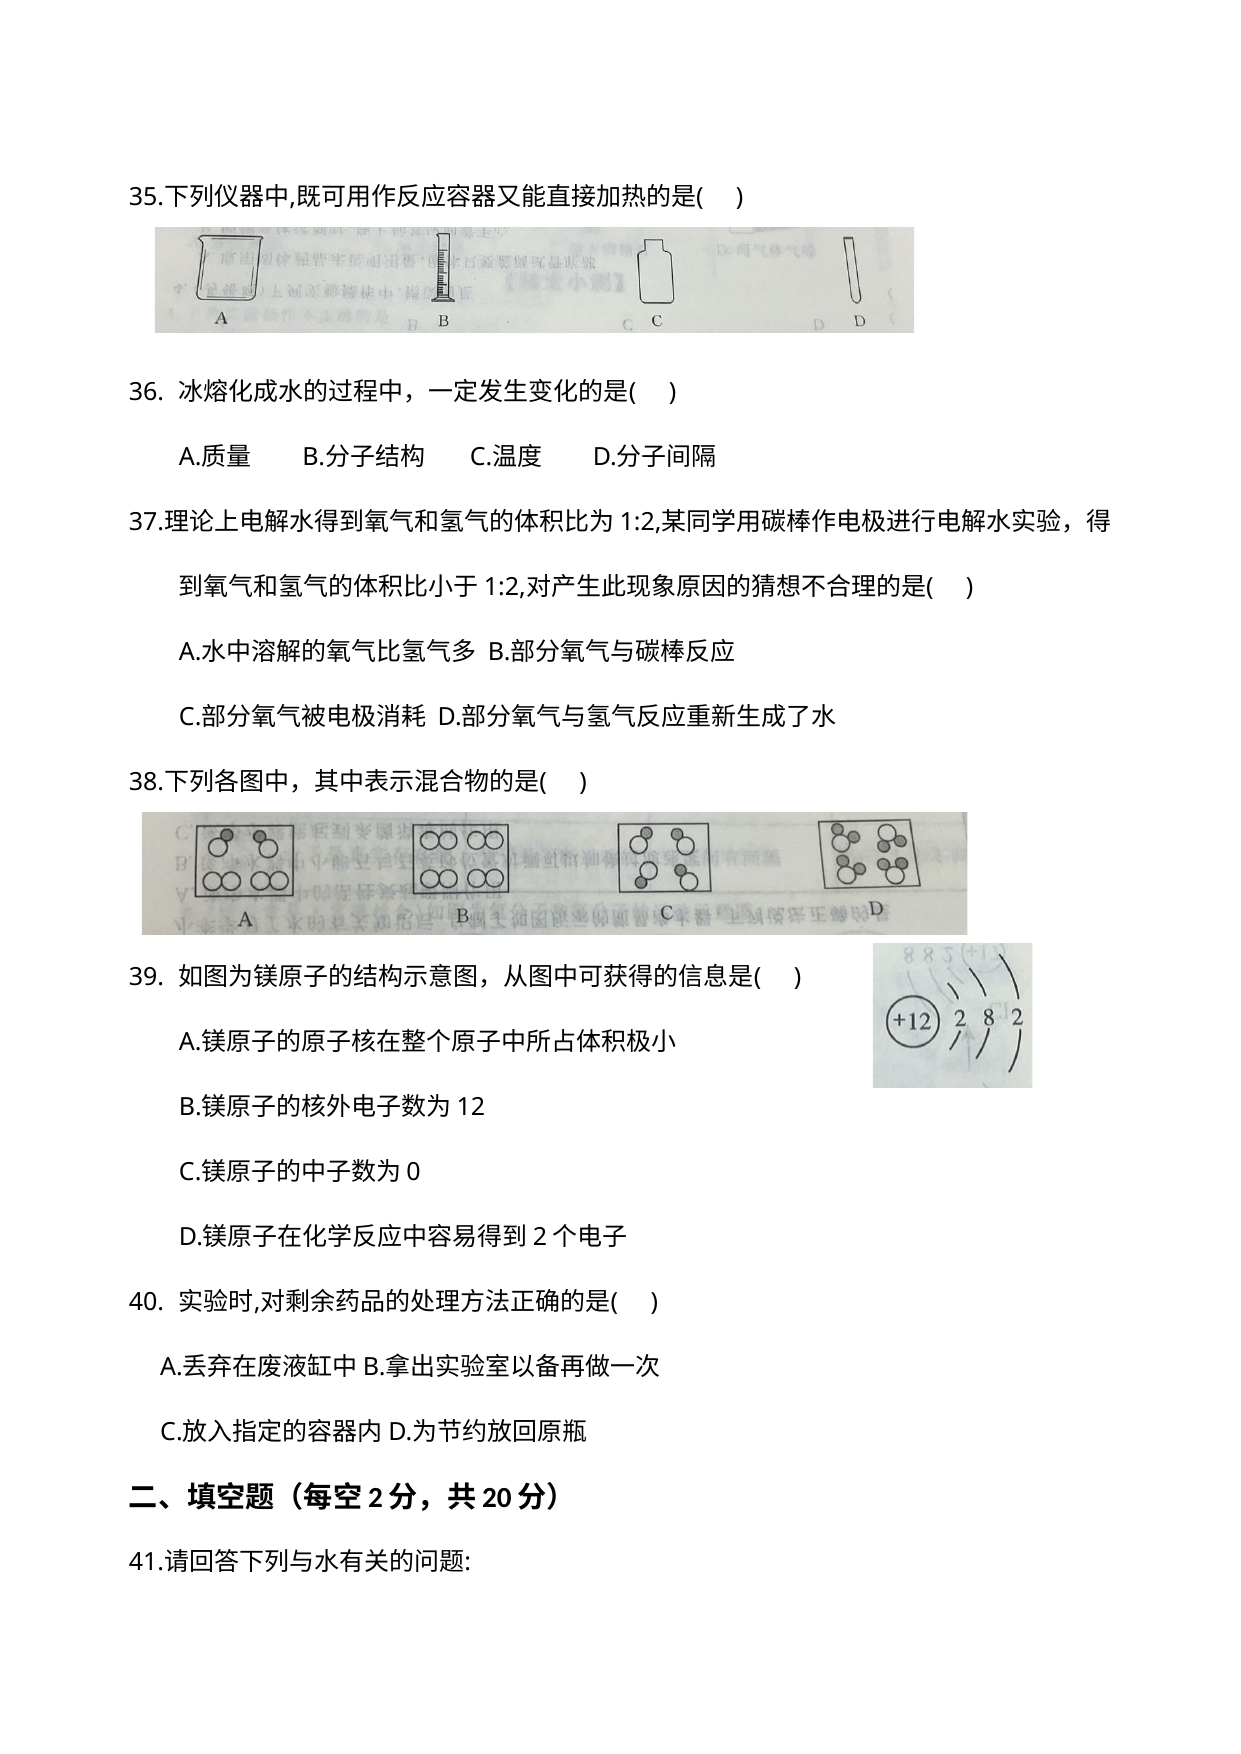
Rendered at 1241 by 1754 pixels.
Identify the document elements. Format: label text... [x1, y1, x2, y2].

text 二、填空题（每空2分，共20分） [129, 1462, 1111, 1527]
text A.质量 B.分子结构 C.温度 D.分子间隔 [129, 422, 1111, 487]
text 38.下列各图中，其中表示混合物的是( ) [129, 747, 1111, 812]
text A.丢弃在废液缸中B.拿出实验室以备再做一次 C.放入指定的容器内 D.为节约放回原瓶 [160, 1332, 1111, 1462]
picture [872, 943, 1033, 1088]
picture [141, 812, 968, 935]
picture [154, 227, 915, 333]
text 35.下列仪器中,既可用作反应容器又能直接加热的是( ) [129, 162, 1111, 227]
list 实验时,对剩余药品的处理方法正确的是( ) [129, 1267, 1111, 1332]
list 如图为镁原子的结构示意图，从图中可获得的信息是( ) A.镁原子的原子核在整个原子中所占体积极小 B.镁原子的核外电子数为12 C.镁原子的中子数为0 D.镁原子在化学反应中容易得到2个电子 [129, 942, 1111, 1267]
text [129, 1527, 1111, 1592]
list 冰熔化成水的过程中，一定发生变化的是( ) [129, 357, 1111, 422]
text 37.理论上电解水得到氧气和氢气的体积比为1:2,某同学用碳棒作电极进行电解水实验，得到氧气和氢气的体积比小于1:2,对产生此现象原因的猜想不合理的是( ) A.水中溶解的氧气比氢气多 B.部分氧气与碳棒反应 C.部分氧气被电极消耗 D.部分氧气与氢气反应重新生成了水 [129, 487, 1111, 747]
